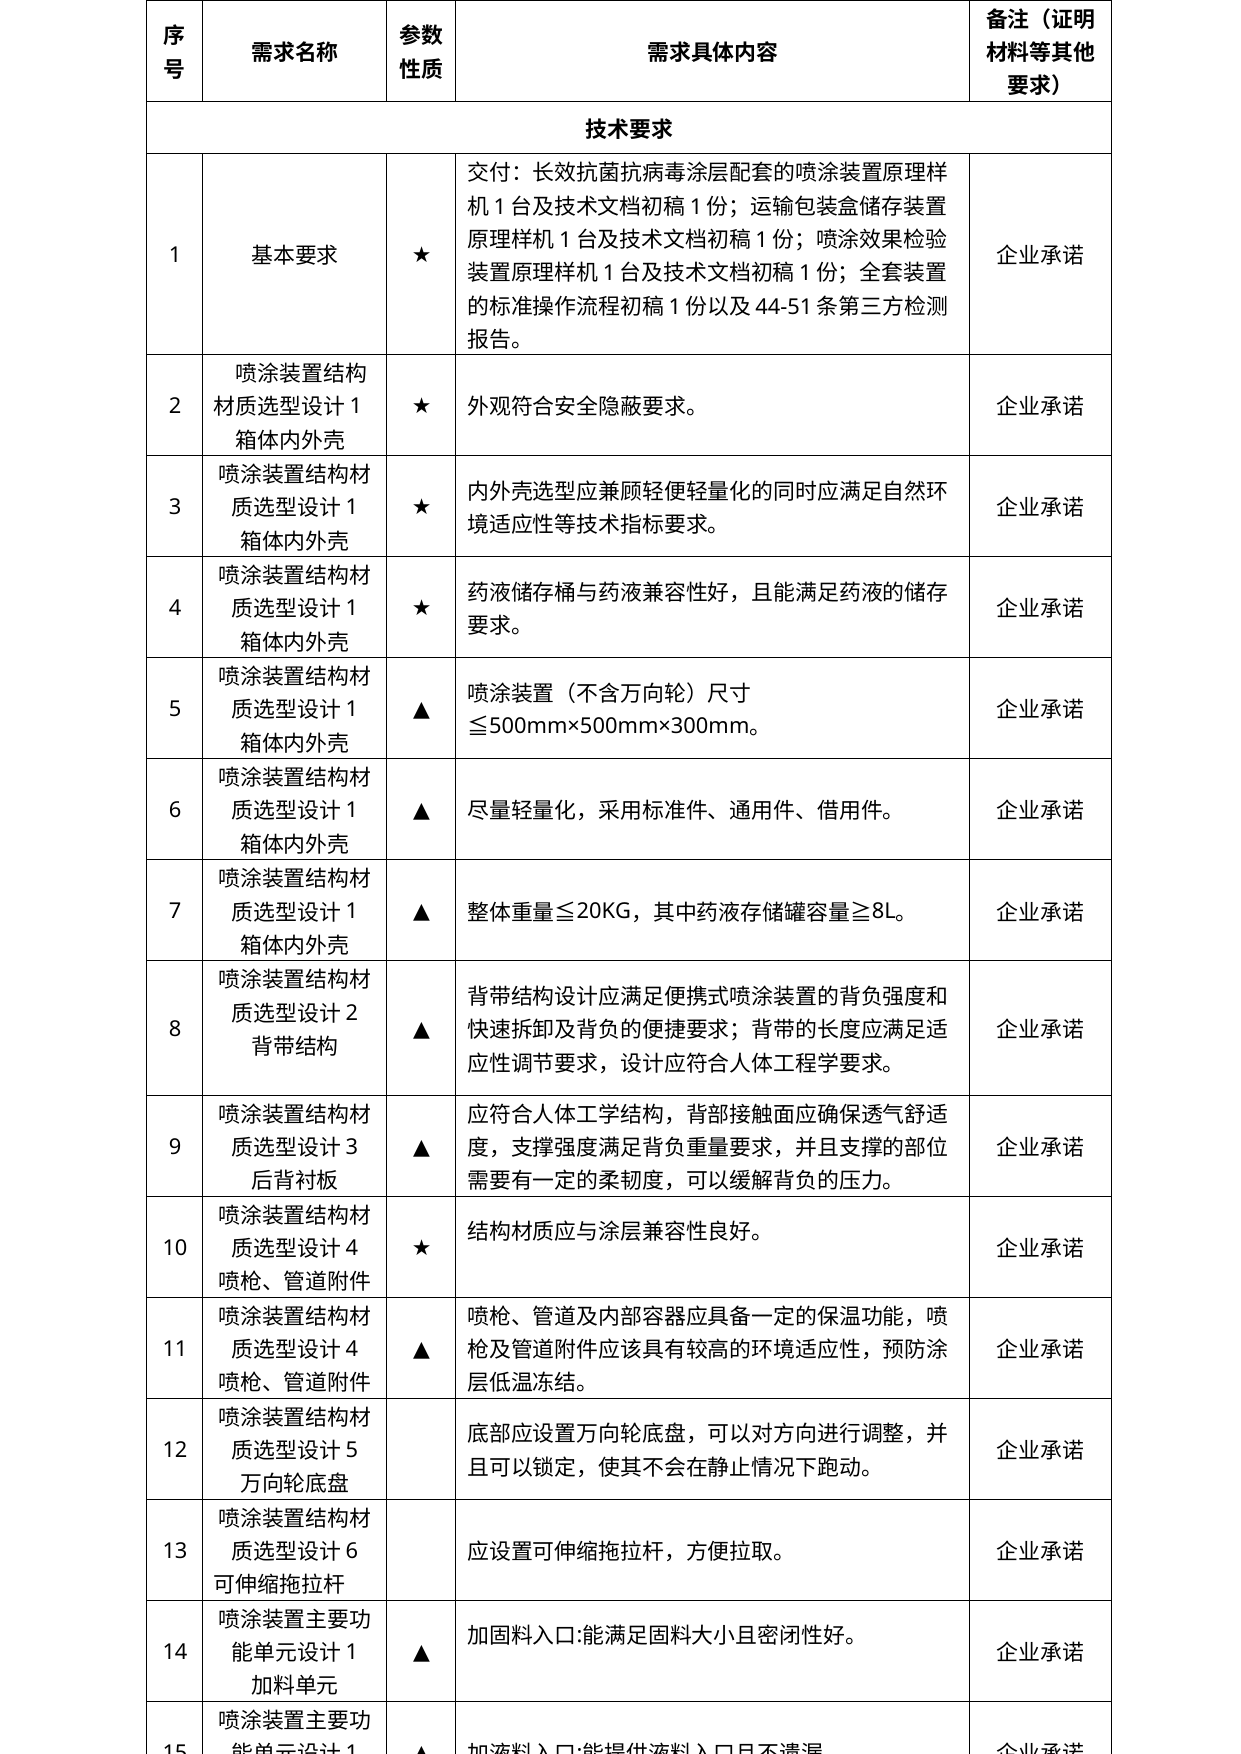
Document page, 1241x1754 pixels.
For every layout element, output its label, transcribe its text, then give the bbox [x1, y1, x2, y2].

table_header 备注（证明材料等其他要求） [970, 1, 1111, 101]
table_cell 加液料入口:能提供液料入口且不遗漏。 [456, 1702, 969, 1754]
table_cell 7 [147, 860, 202, 960]
table_cell 药液储存桶与药液兼容性好，且能满足药液的储存要求。 [456, 557, 969, 657]
table_cell 喷涂装置主要功能单元设计1 加料单元 [203, 1601, 386, 1701]
table_cell 企业承诺 [970, 1500, 1111, 1600]
table_header 需求具体内容 [456, 1, 969, 101]
table_cell 企业承诺 [970, 658, 1111, 758]
table_cell 喷涂装置结构材质选型设计1 箱体内外壳 [203, 860, 386, 960]
table_cell 企业承诺 [970, 961, 1111, 1095]
table_cell 企业承诺 [970, 1399, 1111, 1499]
table_cell 交付：长效抗菌抗病毒涂层配套的喷涂装置原理样机1台及技术文档初稿1份；运输包装盒储存装置原理样机1台及技术文档初稿1份；喷涂效果检验装置原理样机1台及技术文档初稿1份；全套装置的标准操作流程初稿1份以及44-51条第三方检测报告。 [456, 154, 969, 354]
table_cell 企业承诺 [970, 759, 1111, 859]
table_header 需求名称 [203, 1, 386, 101]
table_cell 内外壳选型应兼顾轻便轻量化的同时应满足自然环境适应性等技术指标要求。 [456, 456, 969, 556]
table_cell 8 [147, 961, 202, 1095]
table_header 参数 性质 [387, 1, 455, 101]
table_cell 技术要求 [147, 102, 1111, 153]
table_cell ▲ [387, 1298, 455, 1398]
table_cell 企业承诺 [970, 1702, 1111, 1754]
table_cell 企业承诺 [970, 1601, 1111, 1701]
table_cell 3 [147, 456, 202, 556]
table_cell ★ [387, 154, 455, 354]
table_cell 喷涂装置结构材质选型设计6 可伸缩拖拉杆 [203, 1500, 386, 1600]
table_cell [387, 1500, 455, 1600]
table_cell 企业承诺 [970, 1298, 1111, 1398]
table_cell 6 [147, 759, 202, 859]
table_cell 喷涂装置结构材质选型设计2 背带结构 [203, 961, 386, 1095]
table_cell 喷涂装置结构材质选型设计4 喷枪、管道附件 [203, 1298, 386, 1398]
table_cell [387, 1399, 455, 1499]
table_cell 企业承诺 [970, 557, 1111, 657]
table_cell 企业承诺 [970, 154, 1111, 354]
table_cell ▲ [387, 658, 455, 758]
table_cell 1 [147, 154, 202, 354]
table_cell ★ [387, 355, 455, 455]
table_cell ▲ [387, 1702, 455, 1754]
table_cell 企业承诺 [970, 456, 1111, 556]
table_cell 底部应设置万向轮底盘，可以对方向进行调整，并且可以锁定，使其不会在静止情况下跑动。 [456, 1399, 969, 1499]
table_cell 外观符合安全隐蔽要求。 [456, 355, 969, 455]
table_cell 12 [147, 1399, 202, 1499]
table_cell 喷涂装置结构材质选型设计1 箱体内外壳 [203, 759, 386, 859]
table_cell 14 [147, 1601, 202, 1701]
table_cell 企业承诺 [970, 860, 1111, 960]
table_cell ★ [387, 557, 455, 657]
table_cell ▲ [387, 759, 455, 859]
table_cell ▲ [387, 1601, 455, 1701]
table_cell 9 [147, 1096, 202, 1196]
table_cell 结构材质应与涂层兼容性良好。 [456, 1197, 969, 1297]
table_cell 2 [147, 355, 202, 455]
table_cell 喷涂装置结构材质选型设计1 箱体内外壳 [203, 658, 386, 758]
table_cell 应符合人体工学结构，背部接触面应确保透气舒适度，支撑强度满足背负重量要求，并且支撑的部位需要有一定的柔韧度，可以缓解背负的压力。 [456, 1096, 969, 1196]
table_cell ★ [387, 456, 455, 556]
table_cell 喷枪、管道及内部容器应具备一定的保温功能，喷枪及管道附件应该具有较高的环境适应性，预防涂层低温冻结。 [456, 1298, 969, 1398]
table_cell 企业承诺 [970, 355, 1111, 455]
table_cell 喷涂装置结构材质选型设计1 箱体内外壳 [203, 355, 386, 455]
table_cell 整体重量≦20KG，其中药液存储罐容量≧8L。 [456, 860, 969, 960]
table_cell 11 [147, 1298, 202, 1398]
table_cell ★ [387, 1197, 455, 1297]
table_cell 喷涂装置结构材质选型设计1 箱体内外壳 [203, 456, 386, 556]
table_cell 喷涂装置（不含万向轮）尺寸≦500mm×500mm×300mm。 [456, 658, 969, 758]
table_cell 喷涂装置结构材质选型设计3 后背衬板 [203, 1096, 386, 1196]
table_cell 企业承诺 [970, 1197, 1111, 1297]
table_cell 基本要求 [203, 154, 386, 354]
table_cell 尽量轻量化，采用标准件、通用件、借用件。 [456, 759, 969, 859]
table_cell ▲ [387, 860, 455, 960]
table_cell 喷涂装置结构材质选型设计5 万向轮底盘 [203, 1399, 386, 1499]
table_cell 15 [147, 1702, 202, 1754]
table_cell 喷涂装置结构材质选型设计1 箱体内外壳 [203, 557, 386, 657]
table_cell 加固料入口:能满足固料大小且密闭性好。 [456, 1601, 969, 1701]
table_cell 喷涂装置主要功能单元设计1 加料单元 [203, 1702, 386, 1754]
table_cell 10 [147, 1197, 202, 1297]
table_cell 背带结构设计应满足便携式喷涂装置的背负强度和快速拆卸及背负的便捷要求；背带的长度应满足适应性调节要求，设计应符合人体工程学要求。 [456, 961, 969, 1095]
table_header 序号 [147, 1, 202, 101]
table_cell 企业承诺 [970, 1096, 1111, 1196]
table_cell 4 [147, 557, 202, 657]
table_cell ▲ [387, 1096, 455, 1196]
table_cell ▲ [387, 961, 455, 1095]
table_cell 5 [147, 658, 202, 758]
table_cell 应设置可伸缩拖拉杆，方便拉取。 [456, 1500, 969, 1600]
table_cell 13 [147, 1500, 202, 1600]
table_cell 喷涂装置结构材质选型设计4 喷枪、管道附件 [203, 1197, 386, 1297]
